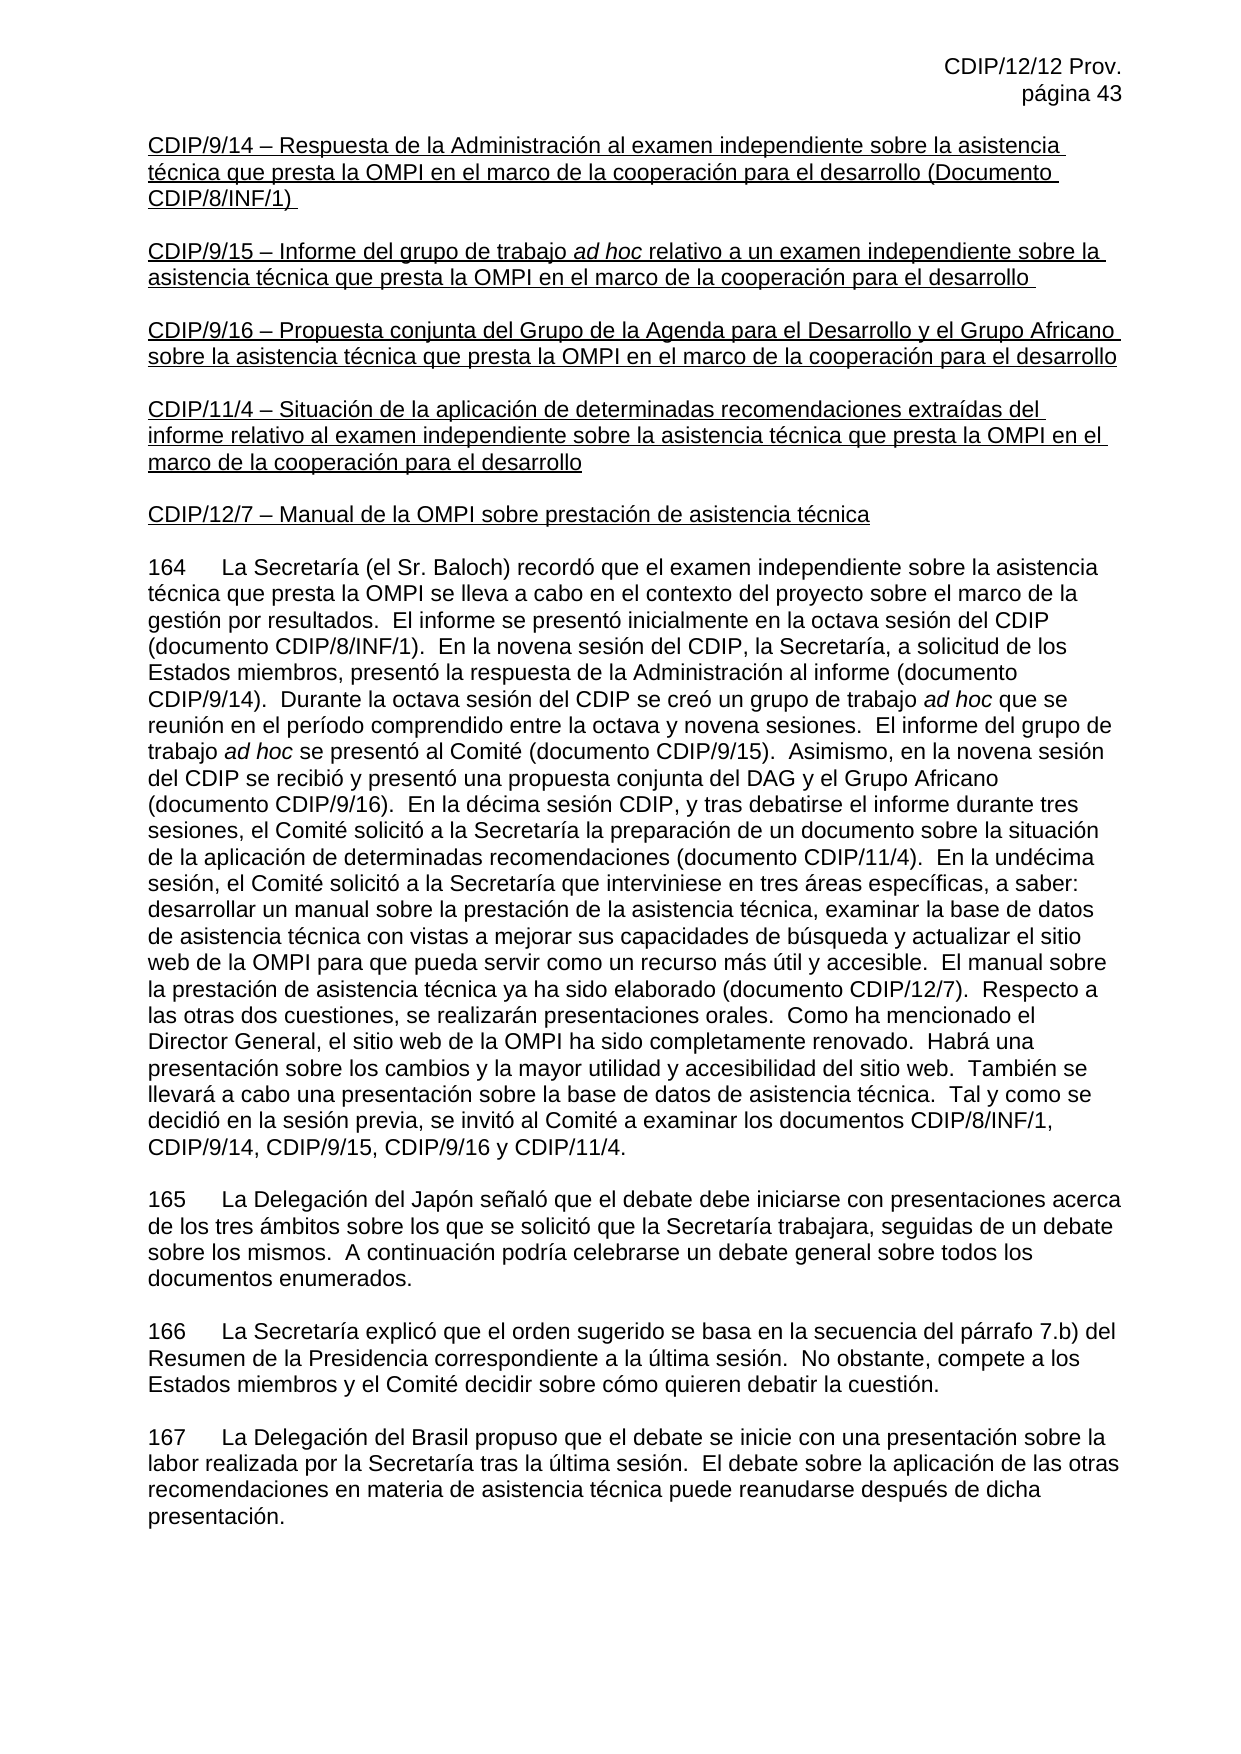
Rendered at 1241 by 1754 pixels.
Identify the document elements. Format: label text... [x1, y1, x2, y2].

text La Delegación del Japón señaló que el debate debe iniciarse con presentaciones acerca de los tres ámbitos sobre los que se solicitó que la Secretaría trabajara, seguidas de un debate sobre los mismos. A continuación podría celebrarse un debate general sobre todos los documentos enumerados. [148, 1186, 1122, 1292]
text La Secretaría (el Sr. Baloch) recordó que el examen independiente sobre la asistencia técnica que presta la OMPI se lleva a cabo en el contexto del proyecto sobre el marco de la gestión por resultados. El informe se presentó inicialmente en la octava sesión del CDIP (documento CDIP/8/INF/1). En la novena sesión del CDIP, la Secretaría, a solicitud de los Estados miembros, presentó la respuesta de la Administración al informe (documento CDIP/9/14). Durante la octava sesión del CDIP se creó un grupo de trabajo ad hoc que se reunión en el período comprendido entre la octava y novena sesiones. El informe del grupo de trabajo ad hoc se presentó al Comité (documento CDIP/9/15). Asimismo, en la novena sesión del CDIP se recibió y presentó una propuesta conjunta del DAG y el Grupo Africano (documento CDIP/9/16). En la décima sesión CDIP, y tras debatirse el informe durante tres sesiones, el Comité solicitó a la Secretaría la preparación de un documento sobre la situación de la aplicación de determinadas recomendaciones (documento CDIP/11/4). En la undécima sesión, el Comité solicitó a la Secretaría que interviniese en tres áreas específicas, a saber: desarrollar un manual sobre la prestación de la asistencia técnica, examinar la base de datos de asistencia técnica con vistas a mejorar sus capacidades de búsqueda y actualizar el sitio web de la OMPI para que pueda servir como un recurso más útil y accesible. El manual sobre la prestación de asistencia técnica ya ha sido elaborado (documento CDIP/12/7). Respecto a las otras dos cuestiones, se realizarán presentaciones orales. Como ha mencionado el Director General, el sitio web de la OMPI ha sido completamente renovado. Habrá una presentación sobre los cambios y la mayor utilidad y accesibilidad del sitio web. También se llevará a cabo una presentación sobre la base de datos de asistencia técnica. Tal y como se decidió en la sesión previa, se invitó al Comité a examinar los documentos CDIP/8/INF/1, CDIP/9/14, CDIP/9/15, CDIP/9/16 y CDIP/11/4. [148, 554, 1122, 1160]
text CDIP/9/14 – Respuesta de la Administración al examen independiente sobre la asistencia técnica que presta la OMPI en el marco de la cooperación para el desarrollo (Documento CDIP/8/INF/1) [148, 132, 1122, 211]
text La Delegación del Brasil propuso que el debate se inicie con una presentación sobre la labor realizada por la Secretaría tras la última sesión. El debate sobre la aplicación de las otras recomendaciones en materia de asistencia técnica puede reanudarse después de dicha presentación. [148, 1423, 1122, 1529]
text CDIP/12/7 – Manual de la OMPI sobre prestación de asistencia técnica [148, 501, 1122, 527]
text CDIP/11/4 – Situación de la aplicación de determinadas recomendaciones extraídas del informe relativo al examen independiente sobre la asistencia técnica que presta la OMPI en el marco de la cooperación para el desarrollo [148, 396, 1122, 475]
text La Secretaría explicó que el orden sugerido se basa en la secuencia del párrafo 7.b) del Resumen de la Presidencia correspondiente a la última sesión. No obstante, compete a los Estados miembros y el Comité decidir sobre cómo quieren debatir la cuestión. [148, 1318, 1122, 1397]
text CDIP/9/15 – Informe del grupo de trabajo ad hoc relativo a un examen independiente sobre la asistencia técnica que presta la OMPI en el marco de la cooperación para el desarrollo [148, 238, 1122, 290]
text CDIP/9/16 – Propuesta conjunta del Grupo de la Agenda para el Desarrollo y el Grupo Africano sobre la asistencia técnica que presta la OMPI en el marco de la cooperación para el desarrollo [148, 317, 1122, 369]
